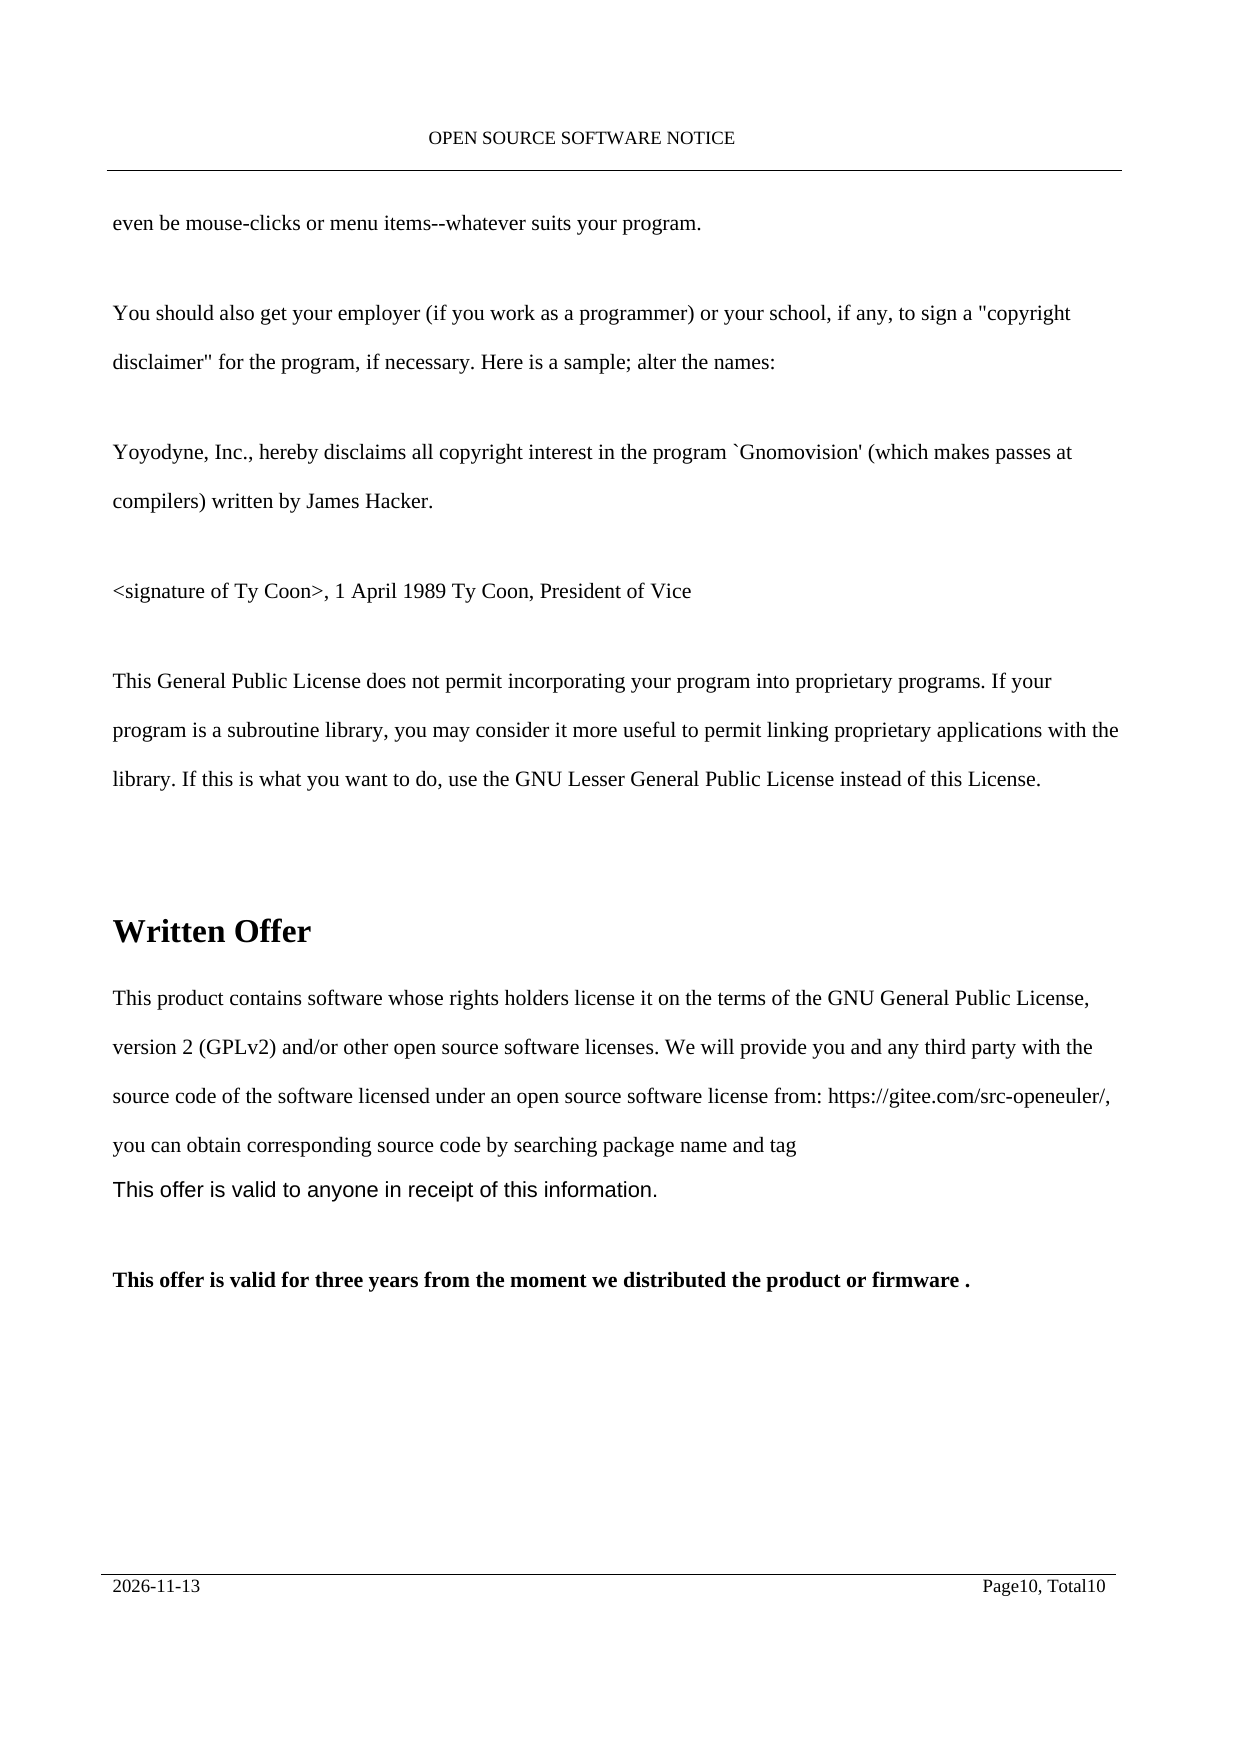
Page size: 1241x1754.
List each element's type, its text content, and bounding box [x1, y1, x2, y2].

text You should also get your employer (if you work as a programmer) or your school, if any, to sign a "copyright disclaimer" for the program, if necessary. Here is a sample; alter the names: [112, 297, 1128, 378]
text Written Offer [112, 897, 1128, 962]
text This product contains software whose rights holders license it on the terms of the GNU General Public License, version 2 (GPLv2) and/or other open source software licenses. We will provide you and any third party with the source code of the software licensed under an open source software license from: https://gitee.com/src-openeuler/, you can obtain corresponding source code by searching package name and tag [112, 982, 1128, 1160]
text This General Public License does not permit incorporating your program into proprietary programs. If your program is a subroutine library, you may consider it more useful to permit linking proprietary applications with the library. If this is what you want to do, use the GNU Lesser General Public License instead of this License. [112, 665, 1128, 795]
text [112, 206, 1128, 239]
text <signature of Ty Coon>, 1 April 1989 Ty Coon, President of Vice [112, 574, 1128, 607]
text Yoyodyne, Inc., hereby disclaims all copyright interest in the program `Gnomovision' (which makes passes at compilers) written by James Hacker. [112, 436, 1128, 517]
text This offer is valid for three years from the moment we distributed the product or firmware . [112, 1263, 1128, 1296]
text This offer is valid to anyone in receipt of this information. [112, 1173, 1128, 1206]
